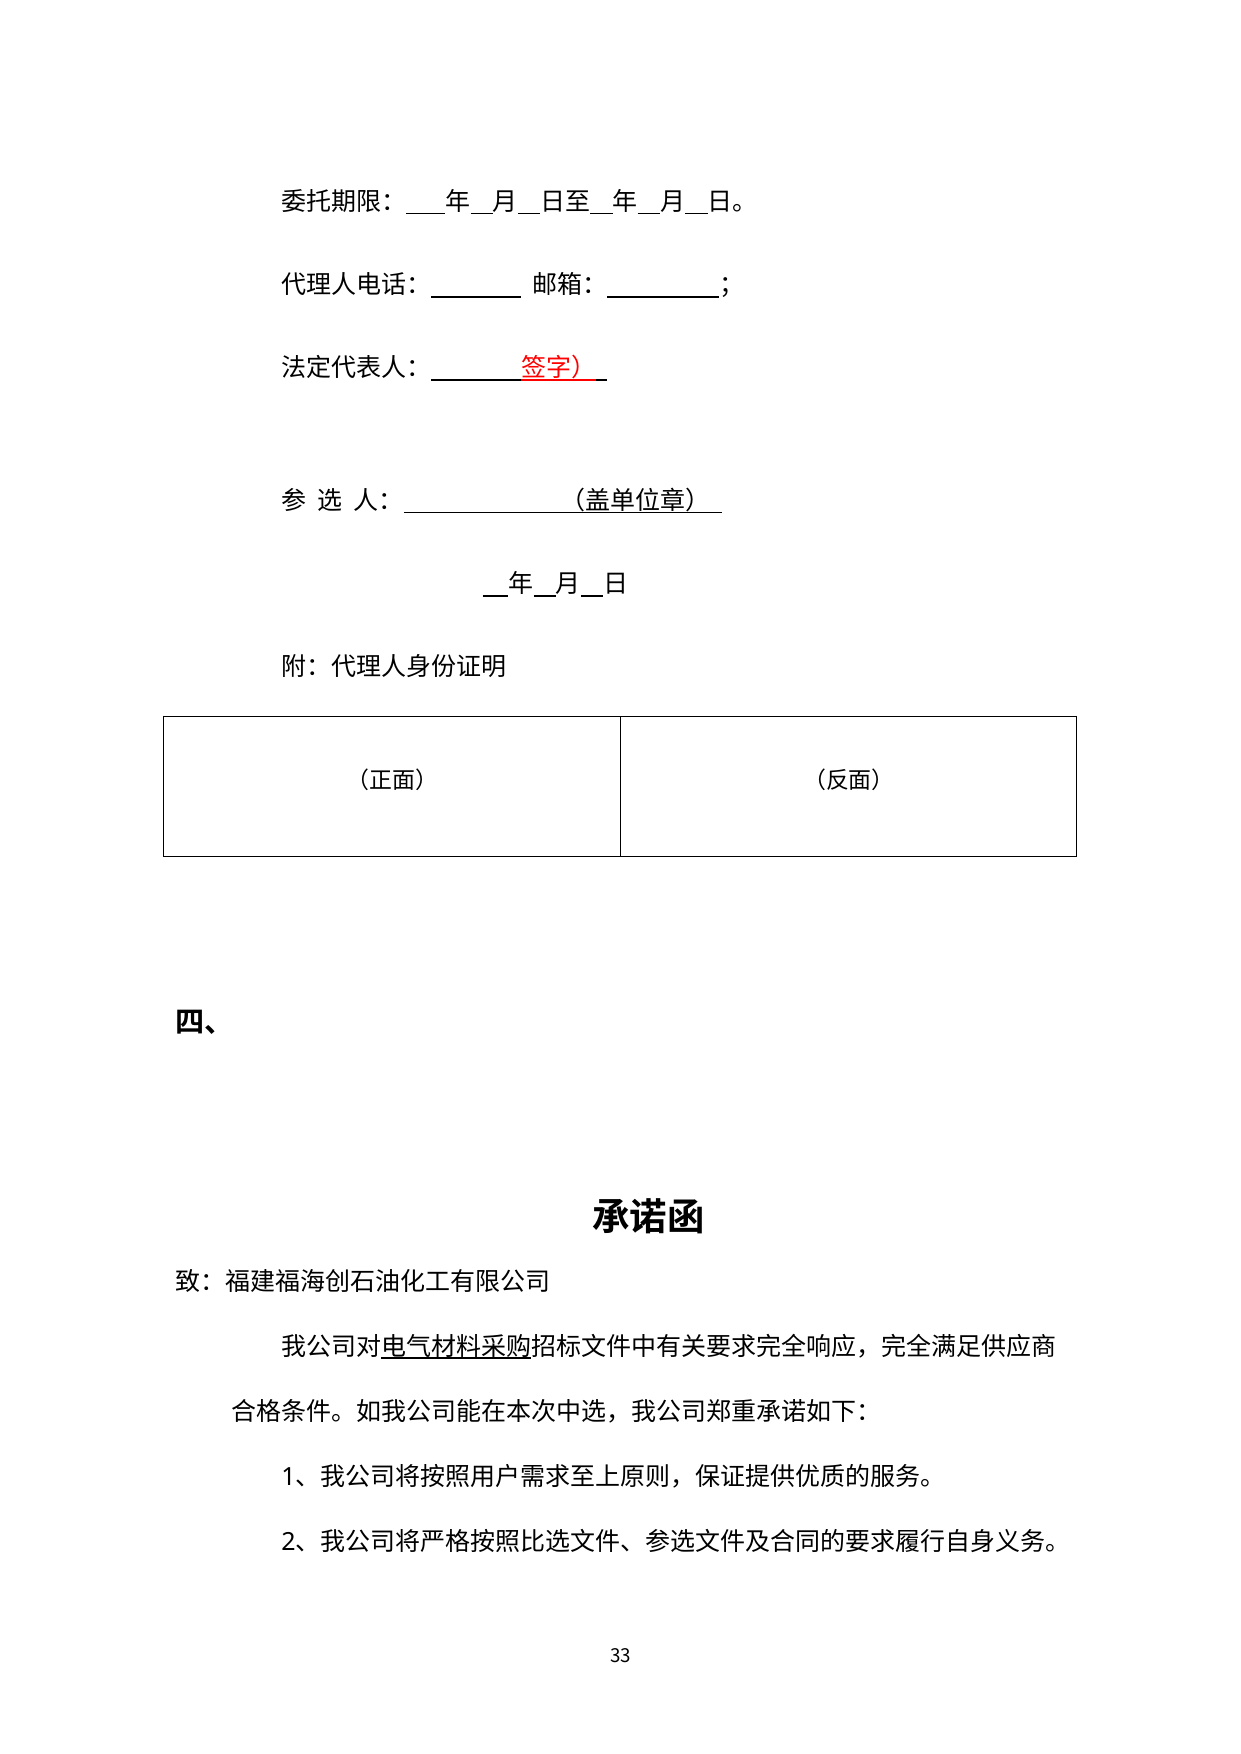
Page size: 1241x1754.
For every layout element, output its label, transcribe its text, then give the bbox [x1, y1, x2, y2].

table_header （反面） [621, 717, 1076, 856]
text 我公司对电气材料采购招标文件中有关要求完全响应，完全满足供应商合格条件。如我公司能在本次中选，我公司郑重承诺如下： [231, 1312, 1065, 1442]
text 年 月 日 [231, 549, 1065, 614]
text 四、 [175, 987, 1065, 1052]
text 参 选 人： （盖单位章） [231, 466, 1065, 531]
text 法定代表人： 签字） [231, 333, 1065, 398]
text 致：福建福海创石油化工有限公司 [175, 1247, 1065, 1312]
text 附：代理人身份证明 [231, 632, 1065, 697]
text 代理人电话： 邮箱： ； [231, 250, 1065, 315]
text 委托期限： 年 月 日至 年 月 日。 [231, 167, 1065, 232]
text 1、我公司将按照用户需求至上原则，保证提供优质的服务。 [231, 1442, 1065, 1507]
table_header （正面） [164, 717, 620, 856]
text 2、我公司将严格按照比选文件、参选文件及合同的要求履行自身义务。 [231, 1507, 1065, 1572]
text 承诺函 [231, 1182, 1065, 1247]
